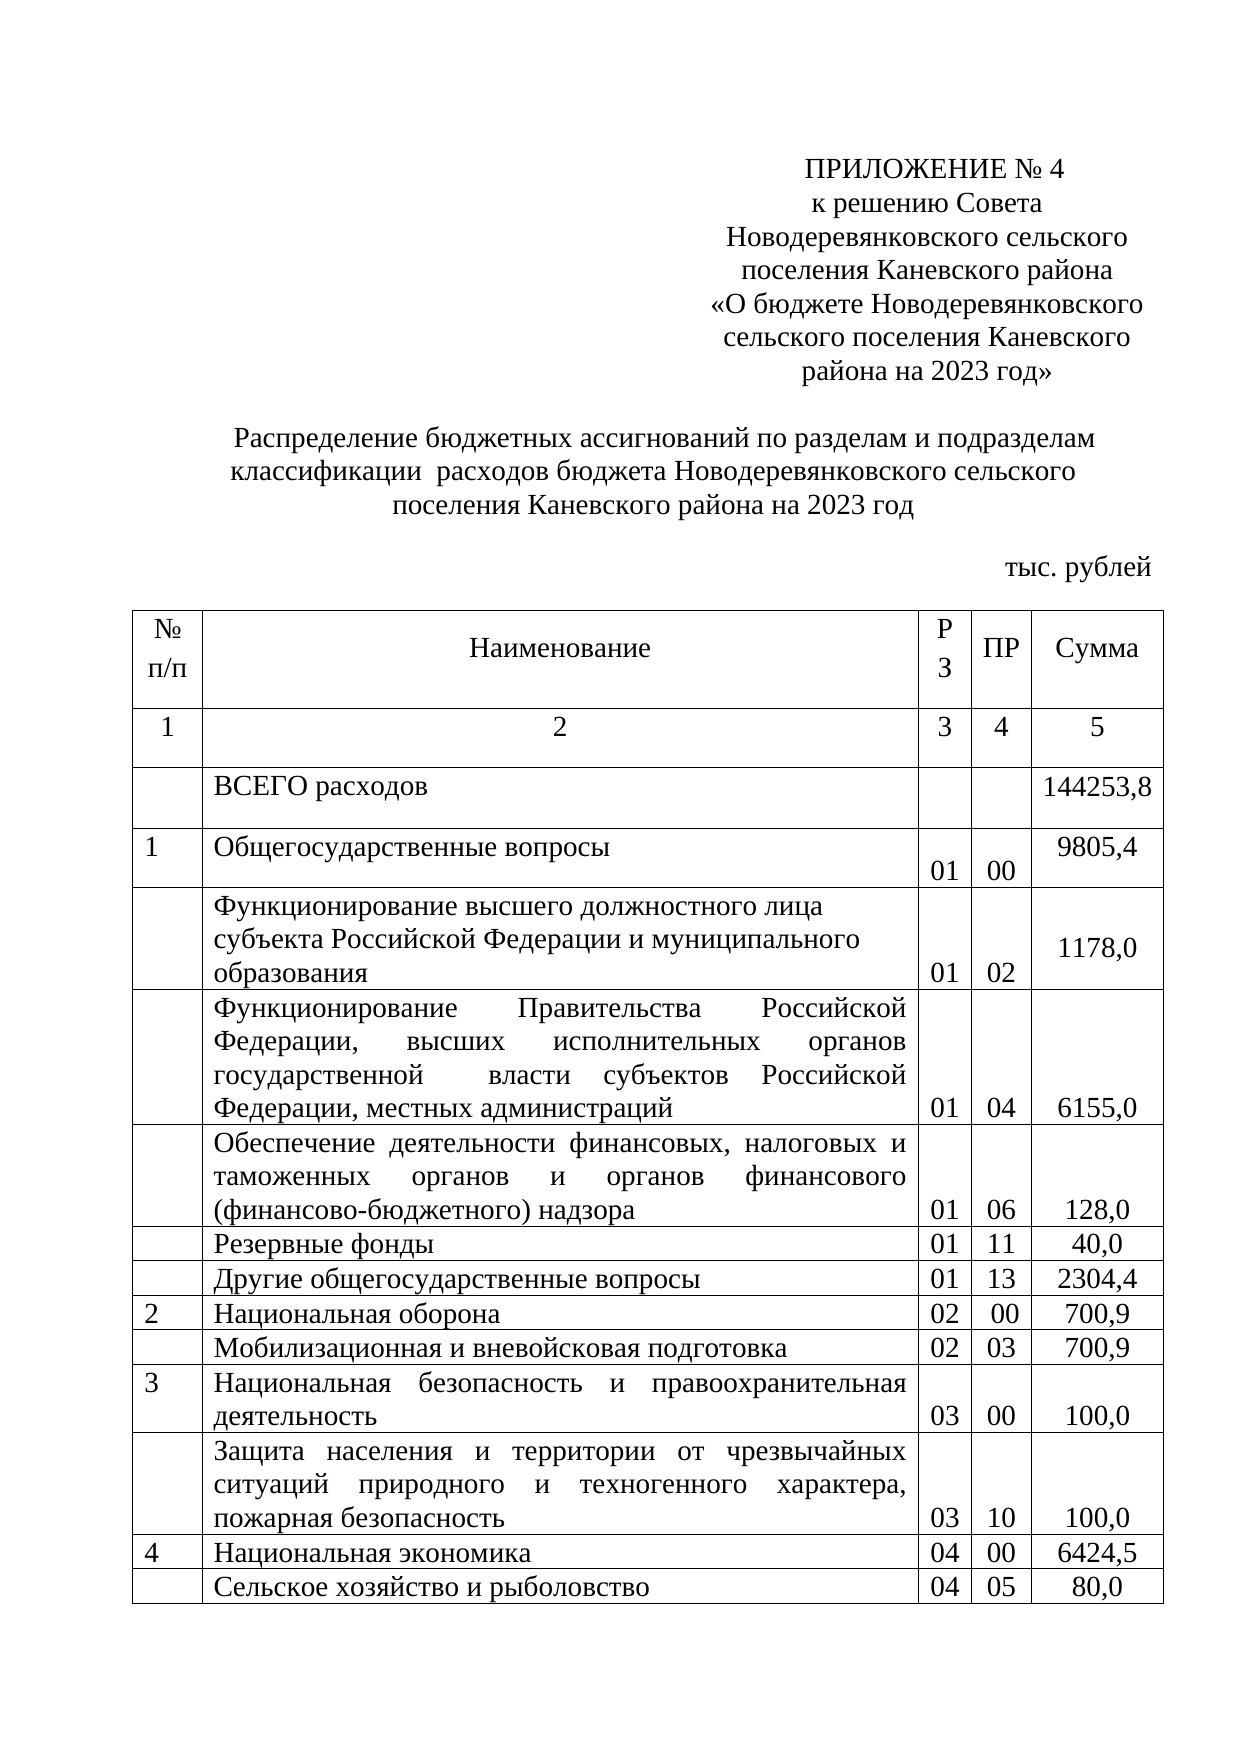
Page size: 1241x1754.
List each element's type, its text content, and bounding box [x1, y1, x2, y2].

table_cell Резервные фонды [203, 1227, 918, 1260]
table_cell 1178,0 [1032, 888, 1163, 989]
table_cell 01 [919, 1261, 971, 1295]
table_cell Другие общегосударственные вопросы [203, 1261, 918, 1295]
table_cell 04 [919, 1569, 971, 1603]
table_cell 00 [972, 829, 1031, 887]
table_cell 03 [972, 1330, 1031, 1364]
table_cell Функционирование высшего должностного лица субъекта Российской Федерации и муниципального образования [203, 888, 918, 989]
table_cell 100,0 [1032, 1365, 1163, 1432]
table_header РЗ [919, 611, 971, 708]
table_cell 01 [919, 990, 971, 1124]
table_cell 11 [972, 1227, 1031, 1260]
table_cell 3 [133, 1365, 202, 1432]
table_cell 1 [133, 709, 202, 767]
table_cell 01 [919, 1125, 971, 1226]
table_cell 4 [133, 1535, 202, 1568]
text тыс. рублей [177, 549, 1152, 582]
table_cell 4 [972, 709, 1031, 767]
table_cell [919, 768, 971, 828]
table_cell [972, 768, 1031, 828]
table_cell 9805,4 [1032, 829, 1163, 887]
table_cell [133, 1330, 202, 1364]
table_cell [133, 888, 202, 989]
table_cell 01 [919, 888, 971, 989]
table_cell 02 [919, 1330, 971, 1364]
table_cell 05 [972, 1569, 1031, 1603]
table_cell 00 [972, 1535, 1031, 1568]
table_cell 04 [919, 1535, 971, 1568]
table_cell 3 [919, 709, 971, 767]
table_cell 5 [1032, 709, 1163, 767]
table_cell 03 [919, 1433, 971, 1534]
table_cell [133, 1227, 202, 1260]
table_cell 144253,8 [1032, 768, 1163, 828]
table_cell Сельское хозяйство и рыболовство [203, 1569, 918, 1603]
table_cell [133, 990, 202, 1124]
table_header № п/п [133, 611, 202, 708]
table_cell 13 [972, 1261, 1031, 1295]
table_cell [133, 1569, 202, 1603]
text к решению Совета [702, 185, 1152, 219]
table_cell 128,0 [1032, 1125, 1163, 1226]
text «О бюджете Новодеревянковского сельского поселения Каневского района на 2023 год» [702, 286, 1152, 386]
table_cell Национальная оборона [203, 1296, 918, 1329]
table_cell 06 [972, 1125, 1031, 1226]
table_cell 6424,5 [1032, 1535, 1163, 1568]
table_cell [133, 1433, 202, 1534]
table_cell Национальная экономика [203, 1535, 918, 1568]
table_cell 02 [919, 1296, 971, 1329]
table_cell 01 [919, 829, 971, 887]
table_cell Обеспечение деятельности финансовых, налоговых и таможенных органов и органов финансового (финансово-бюджетного) надзора [203, 1125, 918, 1226]
table_cell 6155,0 [1032, 990, 1163, 1124]
table_cell 10 [972, 1433, 1031, 1534]
table_header Наименование [203, 611, 918, 708]
table_cell 00 [972, 1365, 1031, 1432]
table_cell 2 [133, 1296, 202, 1329]
table_cell 04 [972, 990, 1031, 1124]
table_cell Функционирование Правительства Российской Федерации, высших исполнительных органов государственной власти субъектов Российской Федерации, местных администраций [203, 990, 918, 1124]
table_cell 00 [972, 1296, 1031, 1329]
table_cell 2 [203, 709, 918, 767]
table_cell 700,9 [1032, 1330, 1163, 1364]
text ПРИЛОЖЕНИЕ № 4 [702, 152, 1152, 185]
table_cell [133, 1125, 202, 1226]
table_cell 40,0 [1032, 1227, 1163, 1260]
table_cell 01 [919, 1227, 971, 1260]
table_cell 02 [972, 888, 1031, 989]
table_cell 80,0 [1032, 1569, 1163, 1603]
table_cell 700,9 [1032, 1296, 1163, 1329]
text Распределение бюджетных ассигнований по разделам и подразделам [177, 420, 1152, 453]
table_cell 03 [919, 1365, 971, 1432]
text поселения Каневского района [702, 252, 1152, 286]
table_header ПР [972, 611, 1031, 708]
table_cell Национальная безопасность и правоохранительная деятельность [203, 1365, 918, 1432]
table_cell 100,0 [1032, 1433, 1163, 1534]
table_cell Защита населения и территории от чрезвычайных ситуаций природного и техногенного характера, пожарная безопасность [203, 1433, 918, 1534]
table_cell Общегосударственные вопросы [203, 829, 918, 887]
table_cell 1 [133, 829, 202, 887]
table_cell ВСЕГО расходов [203, 768, 918, 828]
table_cell Мобилизационная и вневойсковая подготовка [203, 1330, 918, 1364]
table_header Сумма [1032, 611, 1163, 708]
table_cell [133, 768, 202, 828]
table_cell [133, 1261, 202, 1295]
table_header классификации расходов бюджета Новодеревянковского сельского поселения Каневского района на 2023 год [166, 454, 1140, 549]
table_cell 2304,4 [1032, 1261, 1163, 1295]
text Новодеревянковского сельского [702, 219, 1152, 252]
